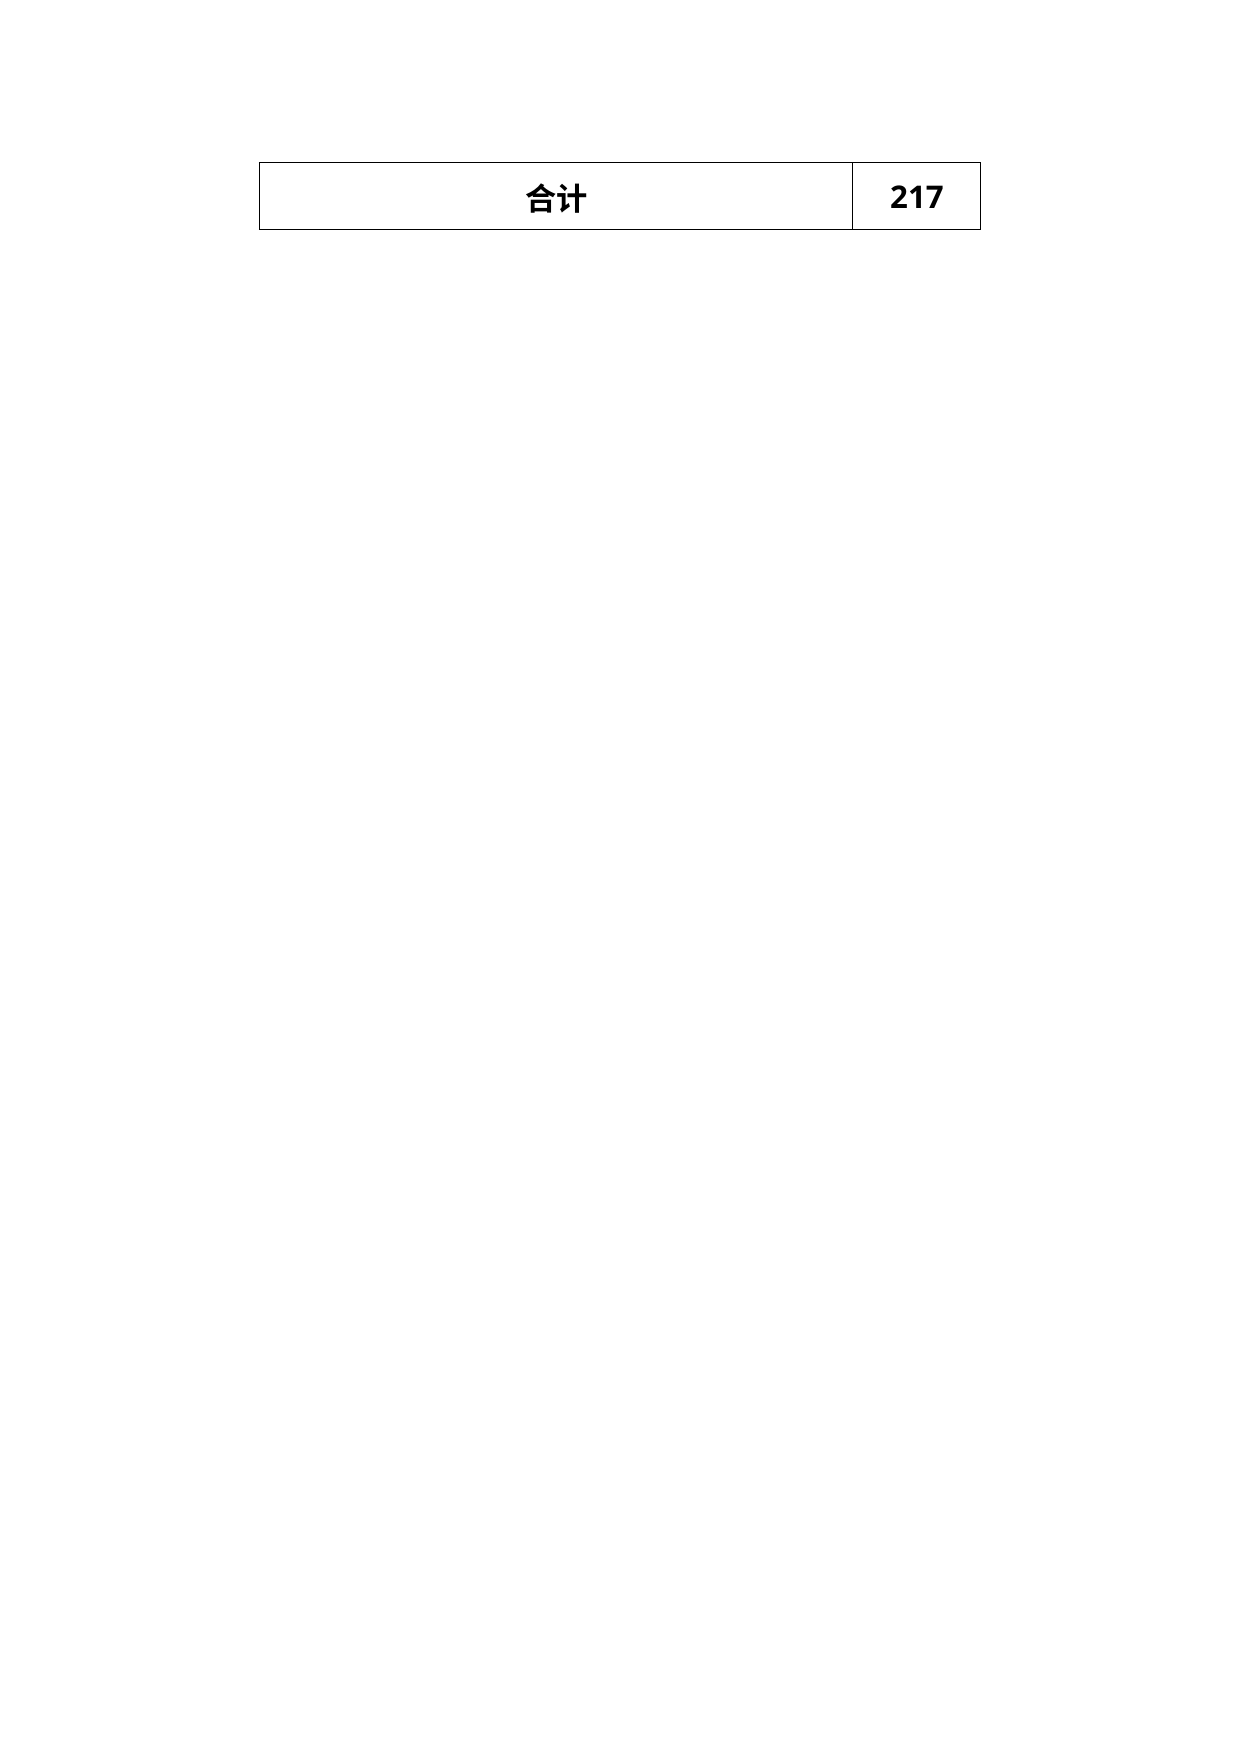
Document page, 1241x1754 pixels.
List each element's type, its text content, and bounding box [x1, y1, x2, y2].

table_cell 合计 [260, 163, 852, 229]
table_cell 217 [853, 163, 980, 229]
